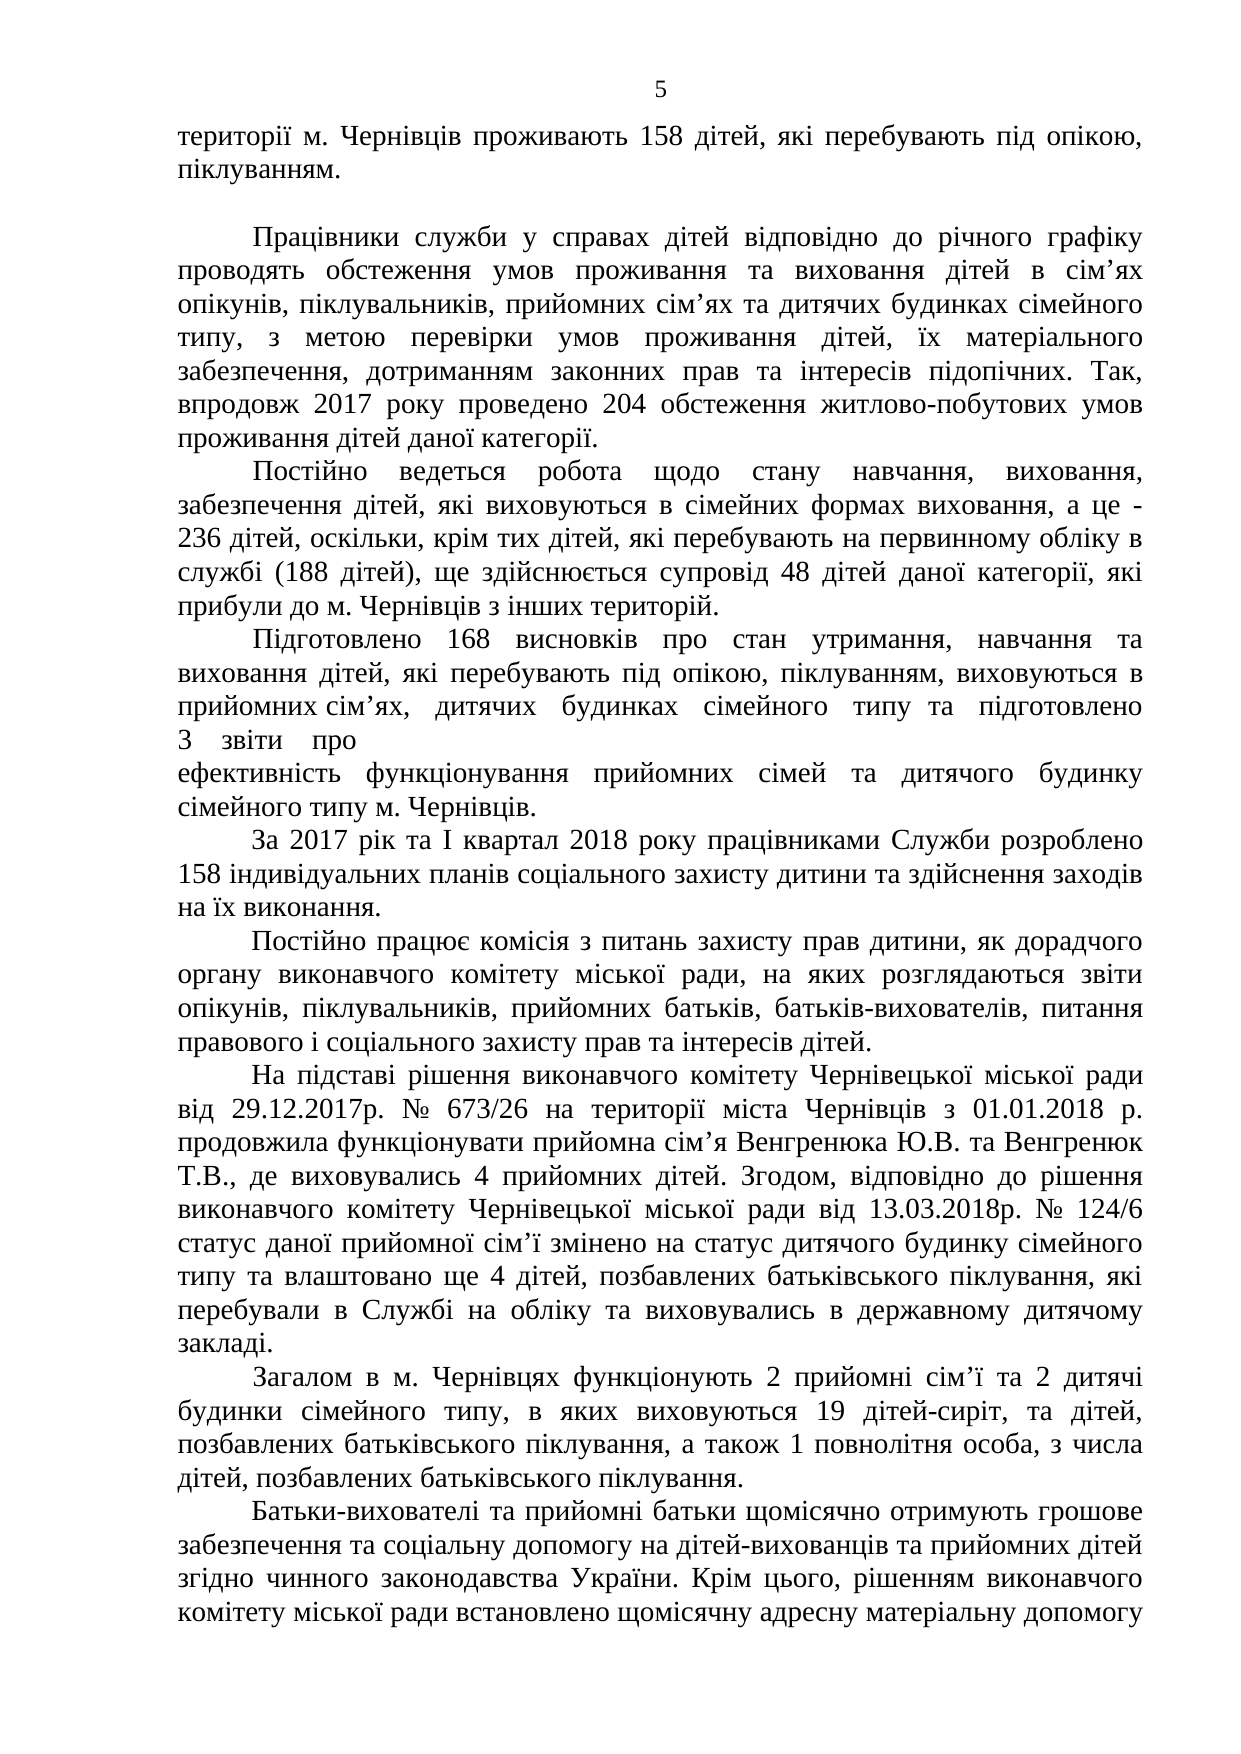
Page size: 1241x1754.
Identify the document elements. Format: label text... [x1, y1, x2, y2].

text За 2017 рік та І квартал 2018 року працівниками Служби розроблено 158 індивідуальних планів соціального захисту дитини та здійснення заходів на їх виконання. [177, 822, 1144, 923]
text На підставі рішення виконавчого комітету Чернівецької міської ради від 29.12.2017р. № 673/26 на території міста Чернівців з 01.01.2018 р. продовжила функціонувати прийомна сім’я Венгренюка Ю.В. та Венгренюк Т.В., де виховувались 4 прийомних дітей. Згодом, відповідно до рішення виконавчого комітету Чернівецької міської ради від 13.03.2018р. № 124/6 статус даної прийомної сім’ї змінено на статус дитячого будинку сімейного типу та влаштовано ще 4 дітей, позбавлених батьківського піклування, які перебували в Службі на обліку та виховувались в державному дитячому закладі. [177, 1057, 1144, 1359]
text ефективність функціонування прийомних сімей та дитячого будинку сімейного типу м. Чернівців. [177, 755, 1144, 822]
text Постійно ведеться робота щодо стану навчання, виховання, забезпечення дітей, які виховуються в сімейних формах виховання, а це - 236 дітей, оскільки, крім тих дітей, які перебувають на первинному обліку в службі (188 дітей), ще здійснюється супровід 48 дітей даної категорії, які прибули до м. Чернівців з інших територій. [177, 453, 1144, 621]
text Загалом в м. Чернівцях функціонують 2 прийомні сім’ї та 2 дитячі будинки сімейного типу, в яких виховуються 19 дітей-сиріт, та дітей, позбавлених батьківського піклування, а також 1 повнолітня особа, з числа дітей, позбавлених батьківського піклування. [177, 1359, 1144, 1493]
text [177, 1493, 1144, 1627]
text Постійно працює комісія з питань захисту прав дитини, як дорадчого органу виконавчого комітету міської ради, на яких розглядаються звіти опікунів, піклувальників, прийомних батьків, батьків-вихователів, питання правового і соціального захисту прав та інтересів дітей. [177, 923, 1144, 1057]
text Працівники служби у справах дітей відповідно до річного графіку проводять обстеження умов проживання та виховання дітей в сім’ях опікунів, піклувальників, прийомних сім’ях та дитячих будинках сімейного типу, з метою перевірки умов проживання дітей, їх матеріального забезпечення, дотриманням законних прав та інтересів підопічних. Так, впродовж 2017 року проведено 204 обстеження житлово-побутових умов проживання дітей даної категорії. [177, 219, 1144, 453]
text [177, 118, 1144, 185]
text Підготовлено 168 висновків про стан утримання, навчання та виховання дітей, які перебувають під опікою, піклуванням, виховуються в прийомних сім’ях, дитячих будинках сімейного типу та підготовлено 3 звіти про [177, 621, 1144, 755]
